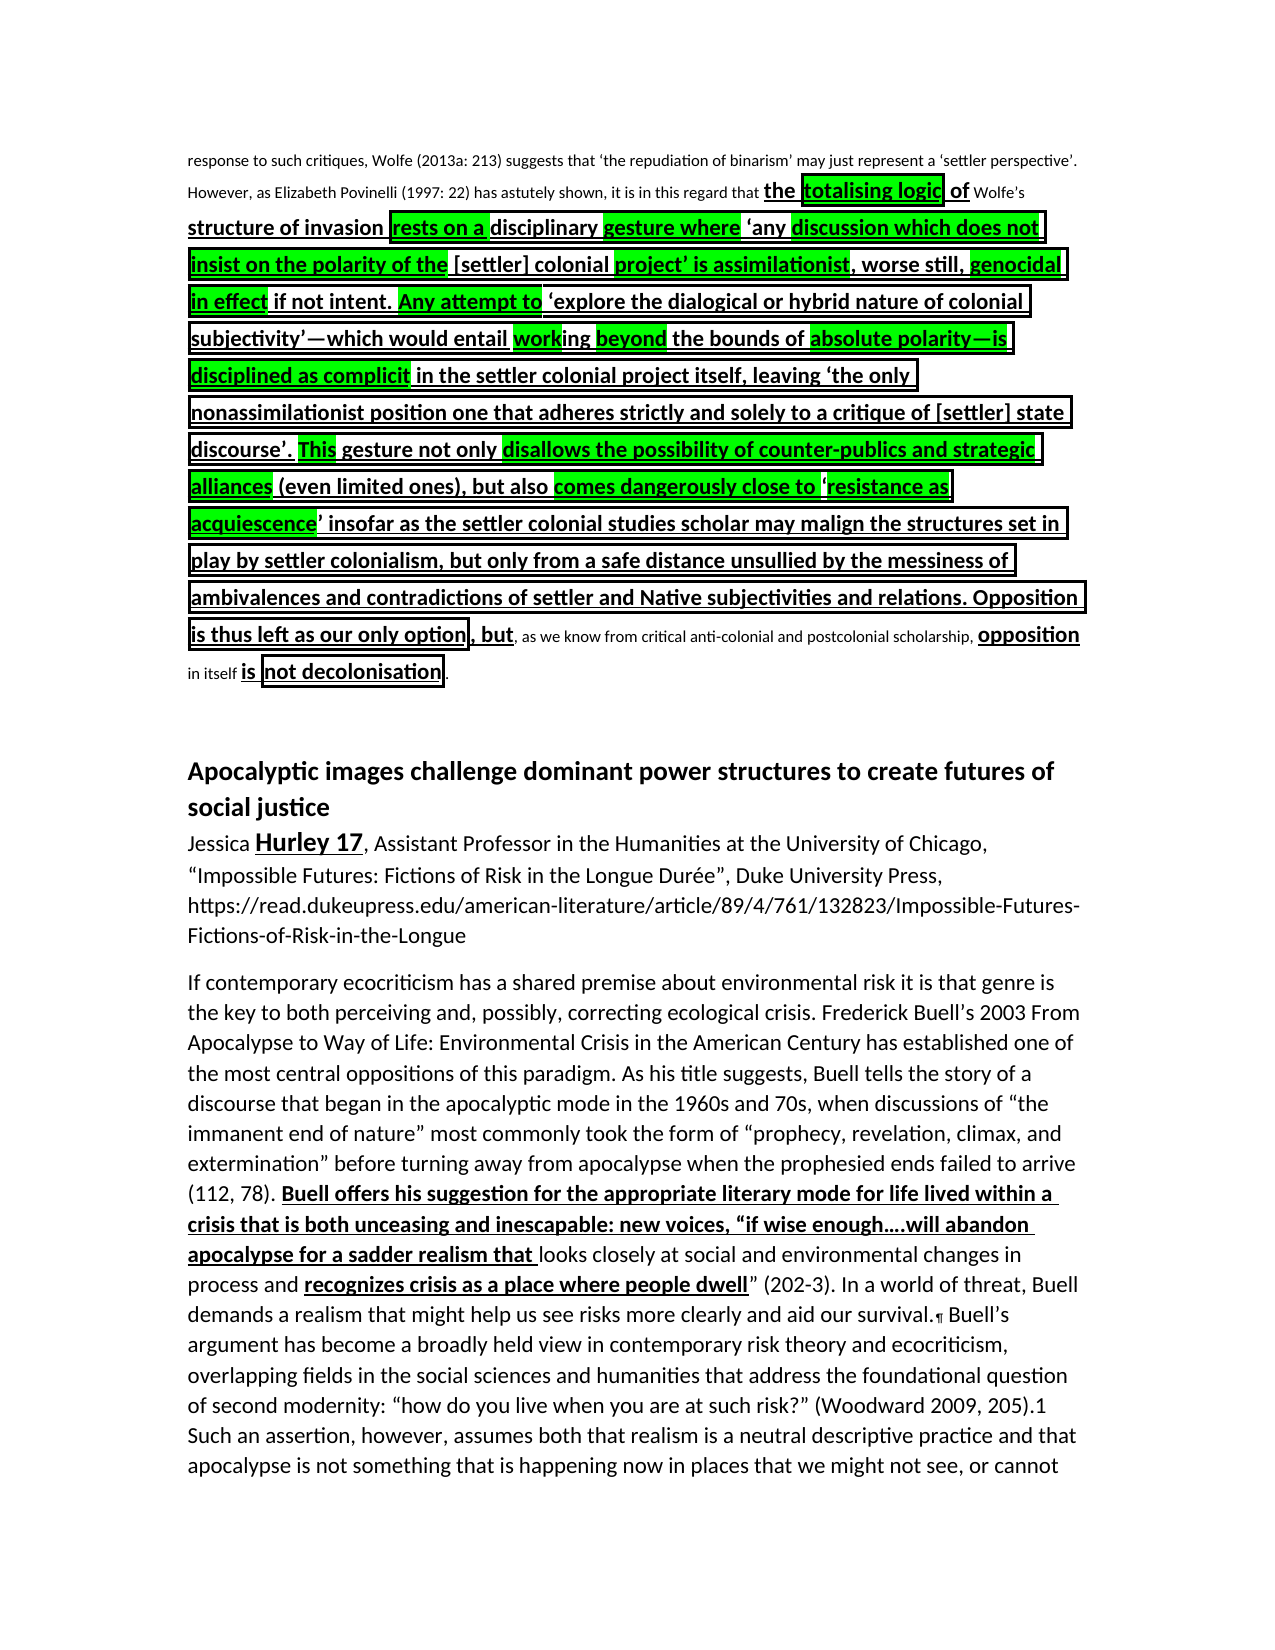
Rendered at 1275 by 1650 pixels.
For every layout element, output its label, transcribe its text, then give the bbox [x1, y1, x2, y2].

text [187, 150, 1087, 580]
text Jessica Hurley 17, Assistant Professor in the Humanities at the University of Chicago, “Impossible Futures: Fictions of Risk in the Longue Durée”, Duke University Press, https://read.dukeupress.edu/american-literature/article/89/4/761/132823/Impossible-Futures-Fictions-of-Risk-in-the-Longue [187, 826, 1087, 949]
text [187, 968, 1087, 1479]
subtitle Apocalyptic images challenge dominant power structures to create futures of social justice [187, 754, 1087, 823]
